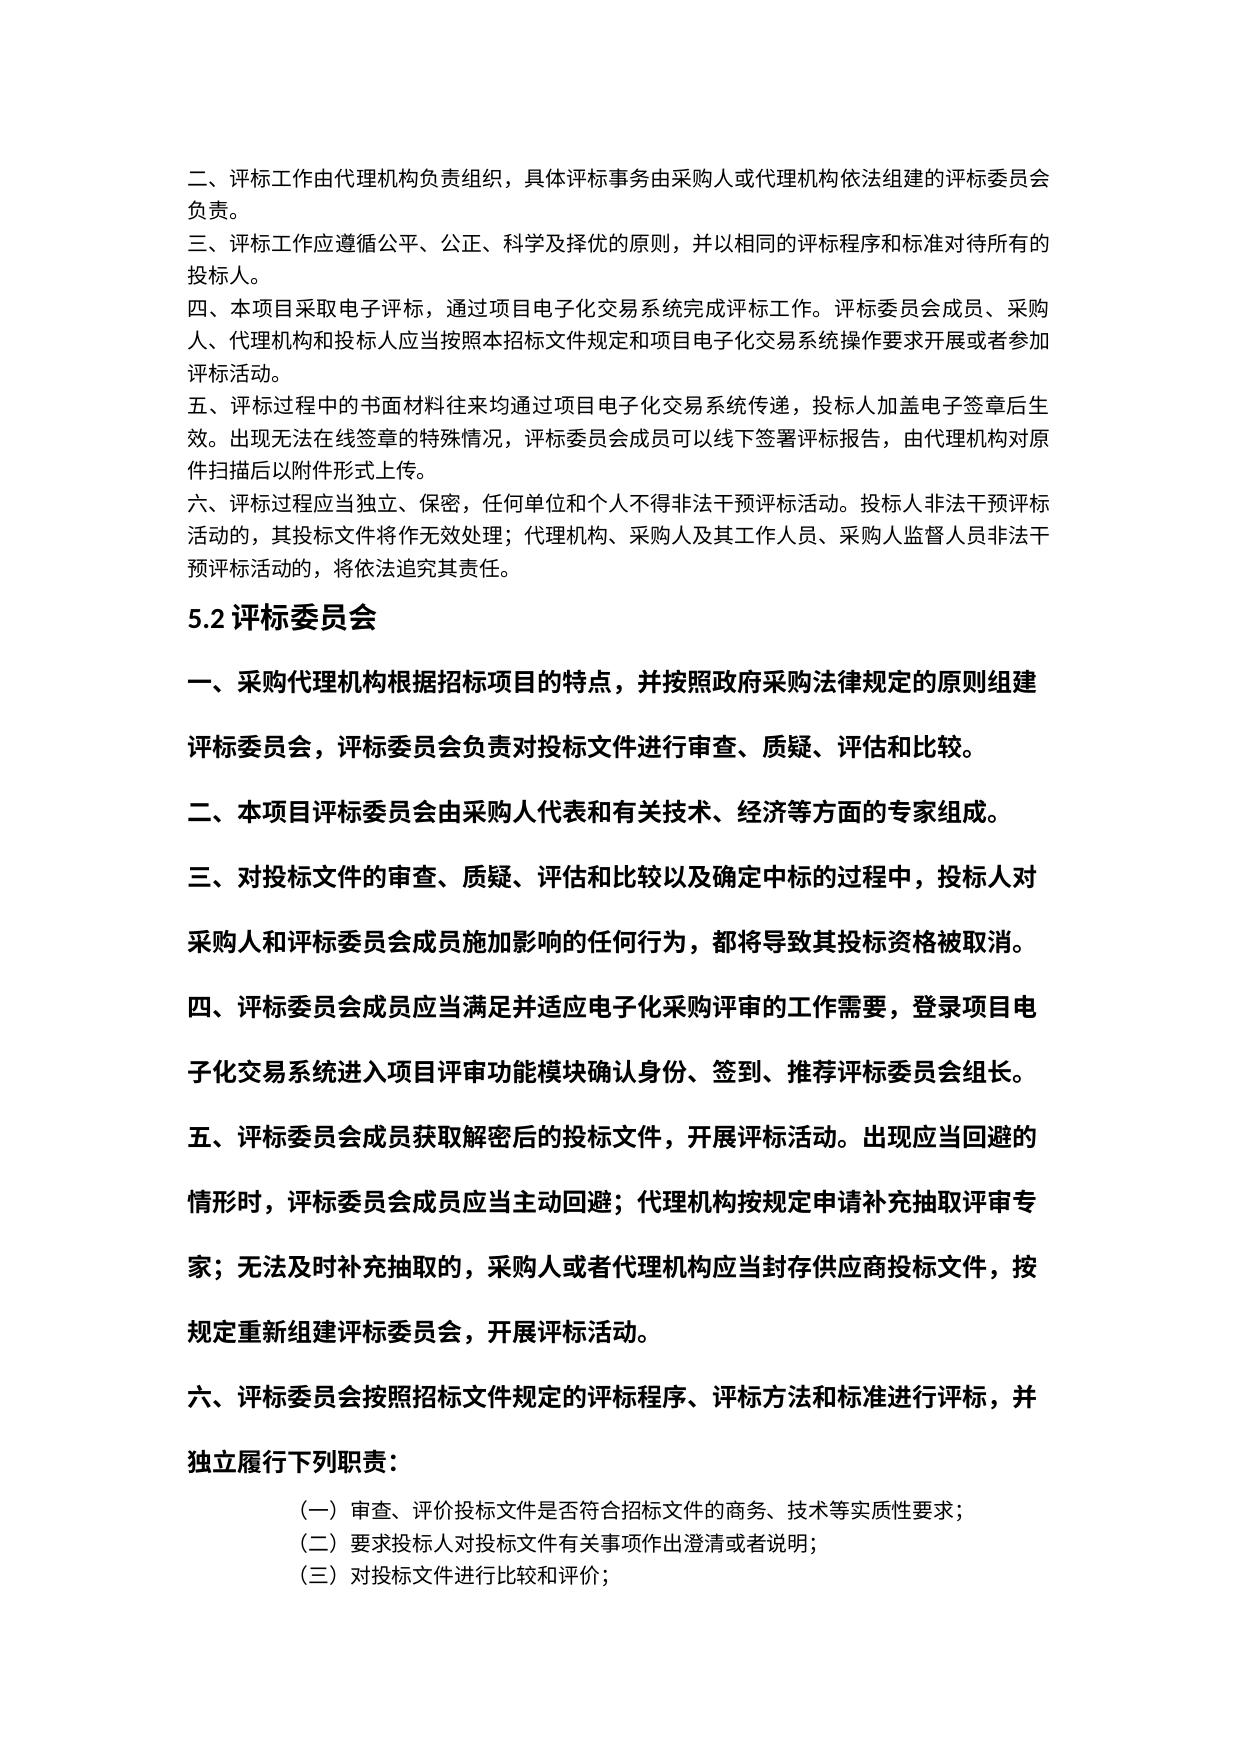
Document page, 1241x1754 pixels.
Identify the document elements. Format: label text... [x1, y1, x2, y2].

text 一、采购代理机构根据招标项目的特点，并按照政府采购法律规定的原则组建评标委员会，评标委员会负责对投标文件进行审查、质疑、评估和比较。 [187, 649, 1053, 779]
text （二）要求投标人对投标文件有关事项作出澄清或者说明； [187, 1527, 1053, 1559]
text （三）对投标文件进行比较和评价； [187, 1559, 1053, 1592]
text 5.2 评标委员会 [187, 584, 1053, 649]
text 三、对投标文件的审查、质疑、评估和比较以及确定中标的过程中，投标人对采购人和评标委员会成员施加影响的任何行为，都将导致其投标资格被取消。 [187, 844, 1053, 974]
text 五、评标过程中的书面材料往来均通过项目电子化交易系统传递，投标人加盖电子签章后生效。出现无法在线签章的特殊情况，评标委员会成员可以线下签署评标报告，由代理机构对原件扫描后以附件形式上传。 [187, 389, 1053, 487]
text （一）审查、评价投标文件是否符合招标文件的商务、技术等实质性要求； [187, 1494, 1053, 1527]
text 三、评标工作应遵循公平、公正、科学及择优的原则，并以相同的评标程序和标准对待所有的投标人。 [187, 227, 1053, 292]
text 四、本项目采取电子评标，通过项目电子化交易系统完成评标工作。评标委员会成员、采购人、代理机构和投标人应当按照本招标文件规定和项目电子化交易系统操作要求开展或者参加评标活动。 [187, 292, 1053, 389]
text 二、本项目评标委员会由采购人代表和有关技术、经济等方面的专家组成。 [187, 779, 1053, 844]
text 六、评标委员会按照招标文件规定的评标程序、评标方法和标准进行评标，并独立履行下列职责： [187, 1364, 1053, 1494]
text 五、评标委员会成员获取解密后的投标文件，开展评标活动。出现应当回避的情形时，评标委员会成员应当主动回避；代理机构按规定申请补充抽取评审专家；无法及时补充抽取的，采购人或者代理机构应当封存供应商投标文件，按规定重新组建评标委员会，开展评标活动。 [187, 1104, 1053, 1364]
text 四、评标委员会成员应当满足并适应电子化采购评审的工作需要，登录项目电子化交易系统进入项目评审功能模块确认身份、签到、推荐评标委员会组长。 [187, 974, 1053, 1104]
text 六、评标过程应当独立、保密，任何单位和个人不得非法干预评标活动。投标人非法干预评标活动的，其投标文件将作无效处理；代理机构、采购人及其工作人员、采购人监督人员非法干预评标活动的，将依法追究其责任。 [187, 487, 1053, 584]
text 二、评标工作由代理机构负责组织，具体评标事务由采购人或代理机构依法组建的评标委员会负责。 [187, 162, 1053, 227]
